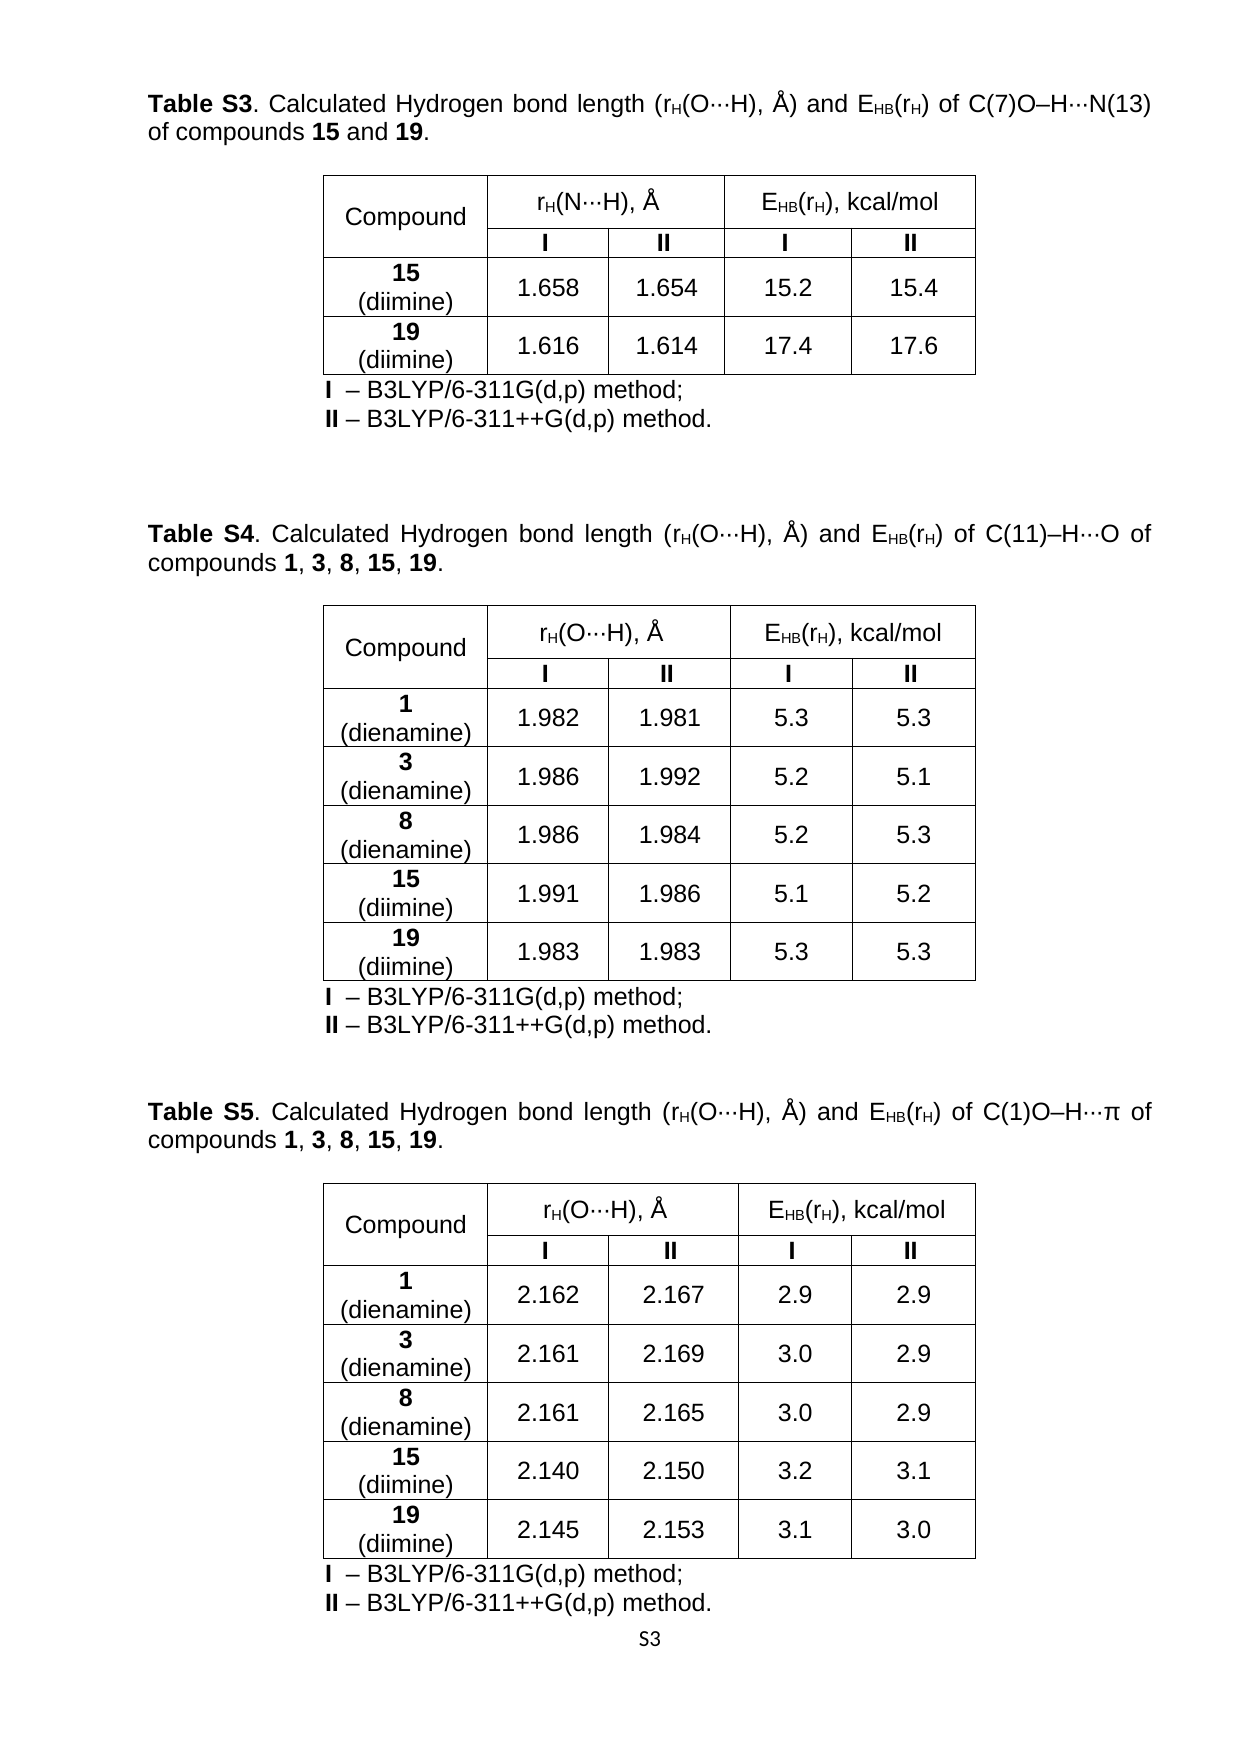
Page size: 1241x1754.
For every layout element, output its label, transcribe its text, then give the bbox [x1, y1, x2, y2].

table_header rH(N∙∙∙H), Å [488, 176, 724, 227]
table_cell I [725, 229, 851, 257]
table_cell 2.145 [488, 1500, 608, 1558]
table_cell 2.153 [609, 1500, 738, 1558]
table_cell 2.9 [852, 1325, 975, 1382]
table_cell 1.614 [609, 317, 724, 374]
table_cell 15.2 [725, 258, 851, 316]
table_cell 2.161 [488, 1325, 608, 1382]
table_cell 17.4 [725, 317, 851, 374]
table_cell 5.2 [731, 747, 852, 805]
table_cell 1.616 [488, 317, 608, 374]
list I – B3LYP/6-311G(d,p) method; [325, 1559, 1152, 1588]
table_cell 15 (diimine) [324, 1442, 487, 1499]
table_cell I [488, 659, 608, 688]
table_cell 3.0 [739, 1383, 851, 1441]
table_cell 17.6 [852, 317, 975, 374]
table_header Compound [324, 176, 487, 257]
table_cell 1.991 [488, 864, 608, 922]
table_cell II [609, 659, 730, 688]
list Table S4. Calculated Hydrogen bond length (rH(O∙∙∙H), Å) and EHB(rH) of C(11)–H∙∙∙O of compounds 1, 3, 8, 15, 19. [148, 519, 1152, 577]
table_cell 3.1 [739, 1500, 851, 1558]
table_cell 5.3 [853, 689, 975, 746]
table_cell 1.986 [488, 806, 608, 863]
table_cell 2.167 [609, 1266, 738, 1324]
table_cell 19 (diimine) [324, 923, 487, 980]
table_cell 15 (diimine) [324, 864, 487, 922]
table_cell 1.982 [488, 689, 608, 746]
table_cell 1.986 [609, 864, 730, 922]
table_cell 5.3 [731, 923, 852, 980]
table_cell 2.169 [609, 1325, 738, 1382]
table_cell 1 (dienamine) [324, 689, 487, 746]
table_cell 1.654 [609, 258, 724, 316]
table_cell 1.983 [609, 923, 730, 980]
table_cell I [731, 659, 852, 688]
table_cell 2.9 [852, 1266, 975, 1324]
table_cell II [852, 229, 975, 257]
table_cell 3 (dienamine) [324, 1325, 487, 1382]
table_cell II [853, 659, 975, 688]
table_cell 2.162 [488, 1266, 608, 1324]
table_cell 15 (diimine) [324, 258, 487, 316]
table_cell 5.1 [731, 864, 852, 922]
table_cell 5.2 [853, 864, 975, 922]
table_cell 3.0 [852, 1500, 975, 1558]
table_cell 2.161 [488, 1383, 608, 1441]
table_header Compound [324, 606, 487, 688]
table_cell 5.3 [853, 923, 975, 980]
table_cell 2.150 [609, 1442, 738, 1499]
table_cell II [609, 1236, 738, 1265]
table_cell II [609, 229, 724, 257]
list I – B3LYP/6-311G(d,p) method; [325, 375, 1152, 404]
table_cell 8 (dienamine) [324, 1383, 487, 1441]
table_cell 1.658 [488, 258, 608, 316]
list I – B3LYP/6-311G(d,p) method; [325, 981, 1152, 1010]
table_cell 1.992 [609, 747, 730, 805]
table_cell 1.984 [609, 806, 730, 863]
table_header Compound [324, 1184, 487, 1265]
table_cell 1.981 [609, 689, 730, 746]
table_cell 1 (dienamine) [324, 1266, 487, 1324]
table_cell 2.9 [739, 1266, 851, 1324]
table_cell 8 (dienamine) [324, 806, 487, 863]
list Table S5. Calculated Hydrogen bond length (rH(O∙∙∙H), Å) and EHB(rH) of С(1)О–Н∙∙∙π of compounds 1, 3, 8, 15, 19. [148, 1096, 1152, 1154]
table_cell 5.1 [853, 747, 975, 805]
table_cell 1.986 [488, 747, 608, 805]
table_header EHB(rH), kcal/mol [731, 606, 975, 658]
table_cell 3.1 [852, 1442, 975, 1499]
list II – B3LYP/6-311++G(d,p) method. [325, 1588, 1152, 1616]
table_cell 3.0 [739, 1325, 851, 1382]
table_cell I [739, 1236, 851, 1265]
table_cell 19 (diimine) [324, 1500, 487, 1558]
list II – B3LYP/6-311++G(d,p) method. [325, 404, 1152, 433]
table_cell 2.165 [609, 1383, 738, 1441]
table_header rH(O∙∙∙H), Å [488, 1184, 738, 1235]
table_cell 19 (diimine) [324, 317, 487, 374]
table_cell I [488, 229, 608, 257]
table_cell 5.3 [731, 689, 852, 746]
table_cell 1.983 [488, 923, 608, 980]
table_header EHB(rH), kcal/mol [739, 1184, 975, 1235]
table_cell 15.4 [852, 258, 975, 316]
table_cell 5.2 [731, 806, 852, 863]
table_cell I [488, 1236, 608, 1265]
list Table S3. Calculated Hydrogen bond length (rH(O∙∙∙H), Å) and EHB(rH) of C(7)O–H∙∙∙N(13) of compounds 15 and 19. [148, 88, 1152, 146]
table_cell 5.3 [853, 806, 975, 863]
table_cell II [852, 1236, 975, 1265]
table_header rH(O∙∙∙H), Å [488, 606, 730, 658]
table_cell 2.140 [488, 1442, 608, 1499]
table_cell 2.9 [852, 1383, 975, 1441]
table_cell 3 (dienamine) [324, 747, 487, 805]
list II – B3LYP/6-311++G(d,p) method. [325, 1010, 1152, 1039]
table_header EHB(rH), kcal/mol [725, 176, 975, 227]
table_cell 3.2 [739, 1442, 851, 1499]
